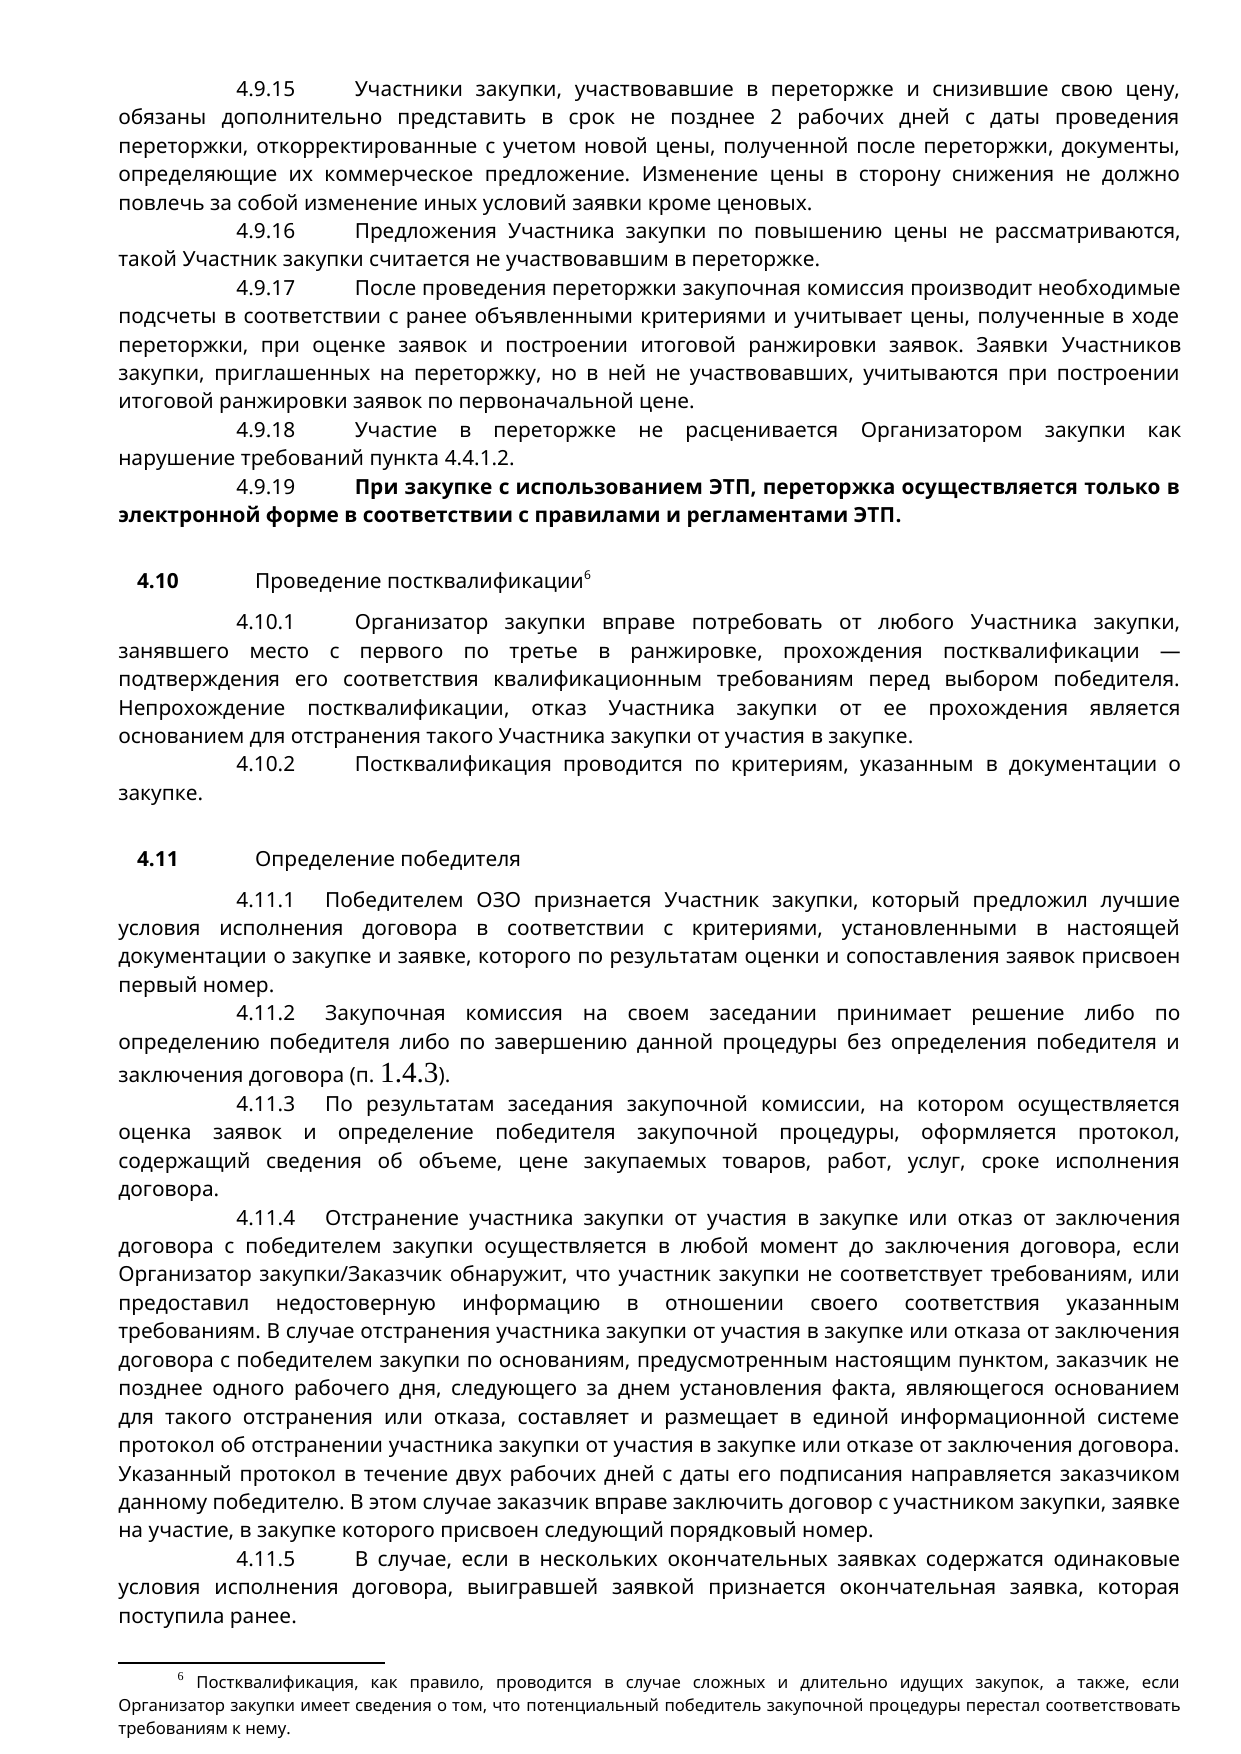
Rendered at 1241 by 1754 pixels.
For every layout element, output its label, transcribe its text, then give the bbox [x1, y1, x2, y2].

subtitle Проведение постквалификации [137, 566, 1181, 595]
list По результатам заседания закупочной комиссии, на котором осуществляется оценка заявок и определение победителя закупочной процедуры, оформляется протокол, содержащий сведения об объеме, цене закупаемых товаров, работ, услуг, сроке исполнения договора. [118, 1089, 1181, 1203]
list После проведения переторжки закупочная комиссия производит необходимые подсчеты в соответствии с ранее объявленными критериями и учитывает цены, полученные в ходе переторжки, при оценке заявок и построении итоговой ранжировки заявок. Заявки Участников закупки, приглашенных на переторжку, но в ней не участвовавших, учитываются при построении итоговой ранжировки заявок по первоначальной цене. [118, 273, 1181, 415]
list При закупке с использованием ЭТП, переторжка осуществляется только в электронной форме в соответствии с правилами и регламентами ЭТП. [118, 472, 1181, 529]
list Постквалификация проводится по критериям, указанным в документации о закупке. [118, 749, 1181, 806]
list Отстранение участника закупки от участия в закупке или отказ от заключения договора с победителем закупки осуществляется в любой момент до заключения договора, если Организатор закупки/Заказчик обнаружит, что участник закупки не соответствует требованиям, или предоставил недостоверную информацию в отношении своего соответствия указанным требованиям. В случае отстранения участника закупки от участия в закупке или отказа от заключения договора с победителем закупки по основаниям, предусмотренным настоящим пунктом, заказчик не позднее одного рабочего дня, следующего за днем установления факта, являющегося основанием для такого отстранения или отказа, составляет и размещает в единой информационной системе протокол об отстранении участника закупки от участия в закупке или отказе от заключения договора. Указанный протокол в течение двух рабочих дней с даты его подписания направляется заказчиком данному победителю. В этом случае заказчик вправе заключить договор с участником закупки, заявке на участие, в закупке которого присвоен следующий порядковый номер. [118, 1203, 1181, 1544]
list В случае, если в нескольких окончательных заявках содержатся одинаковые условия исполнения договора, выигравшей заявкой признается окончательная заявка, которая поступила ранее. [118, 1544, 1181, 1629]
list Победителем ОЗО признается Участник закупки, который предложил лучшие условия исполнения договора в соответствии с критериями, установленными в настоящей документации о закупке и заявке, которого по результатам оценки и сопоставления заявок присвоен первый номер. [118, 885, 1181, 998]
list Участие в переторжке не расценивается Организатором закупки как нарушение требований пункта 4.4.1.2. [118, 415, 1181, 472]
list Закупочная комиссия на своем заседании принимает решение либо по определению победителя либо по завершению данной процедуры без определения победителя и заключения договора (п. 1.4.3). [118, 998, 1181, 1089]
subtitle Определение победителя [137, 844, 1181, 872]
list Участники закупки, участвовавшие в переторжке и снизившие свою цену, обязаны дополнительно представить в срок не позднее 2 рабочих дней с даты проведения переторжки, откорректированные с учетом новой цены, полученной после переторжки, документы, определяющие их коммерческое предложение. Изменение цены в сторону снижения не должно повлечь за собой изменение иных условий заявки кроме ценовых. [118, 74, 1181, 216]
list Организатор закупки вправе потребовать от любого Участника закупки, занявшего место с первого по третье в ранжировке, прохождения постквалификации — подтверждения его соответствия квалификационным требованиям перед выбором победителя. Непрохождение постквалификации, отказ Участника закупки от ее прохождения является основанием для отстранения такого Участника закупки от участия в закупке. [118, 607, 1181, 749]
list Предложения Участника закупки по повышению цены не рассматриваются, такой Участник закупки считается не участвовавшим в переторжке. [118, 216, 1181, 273]
